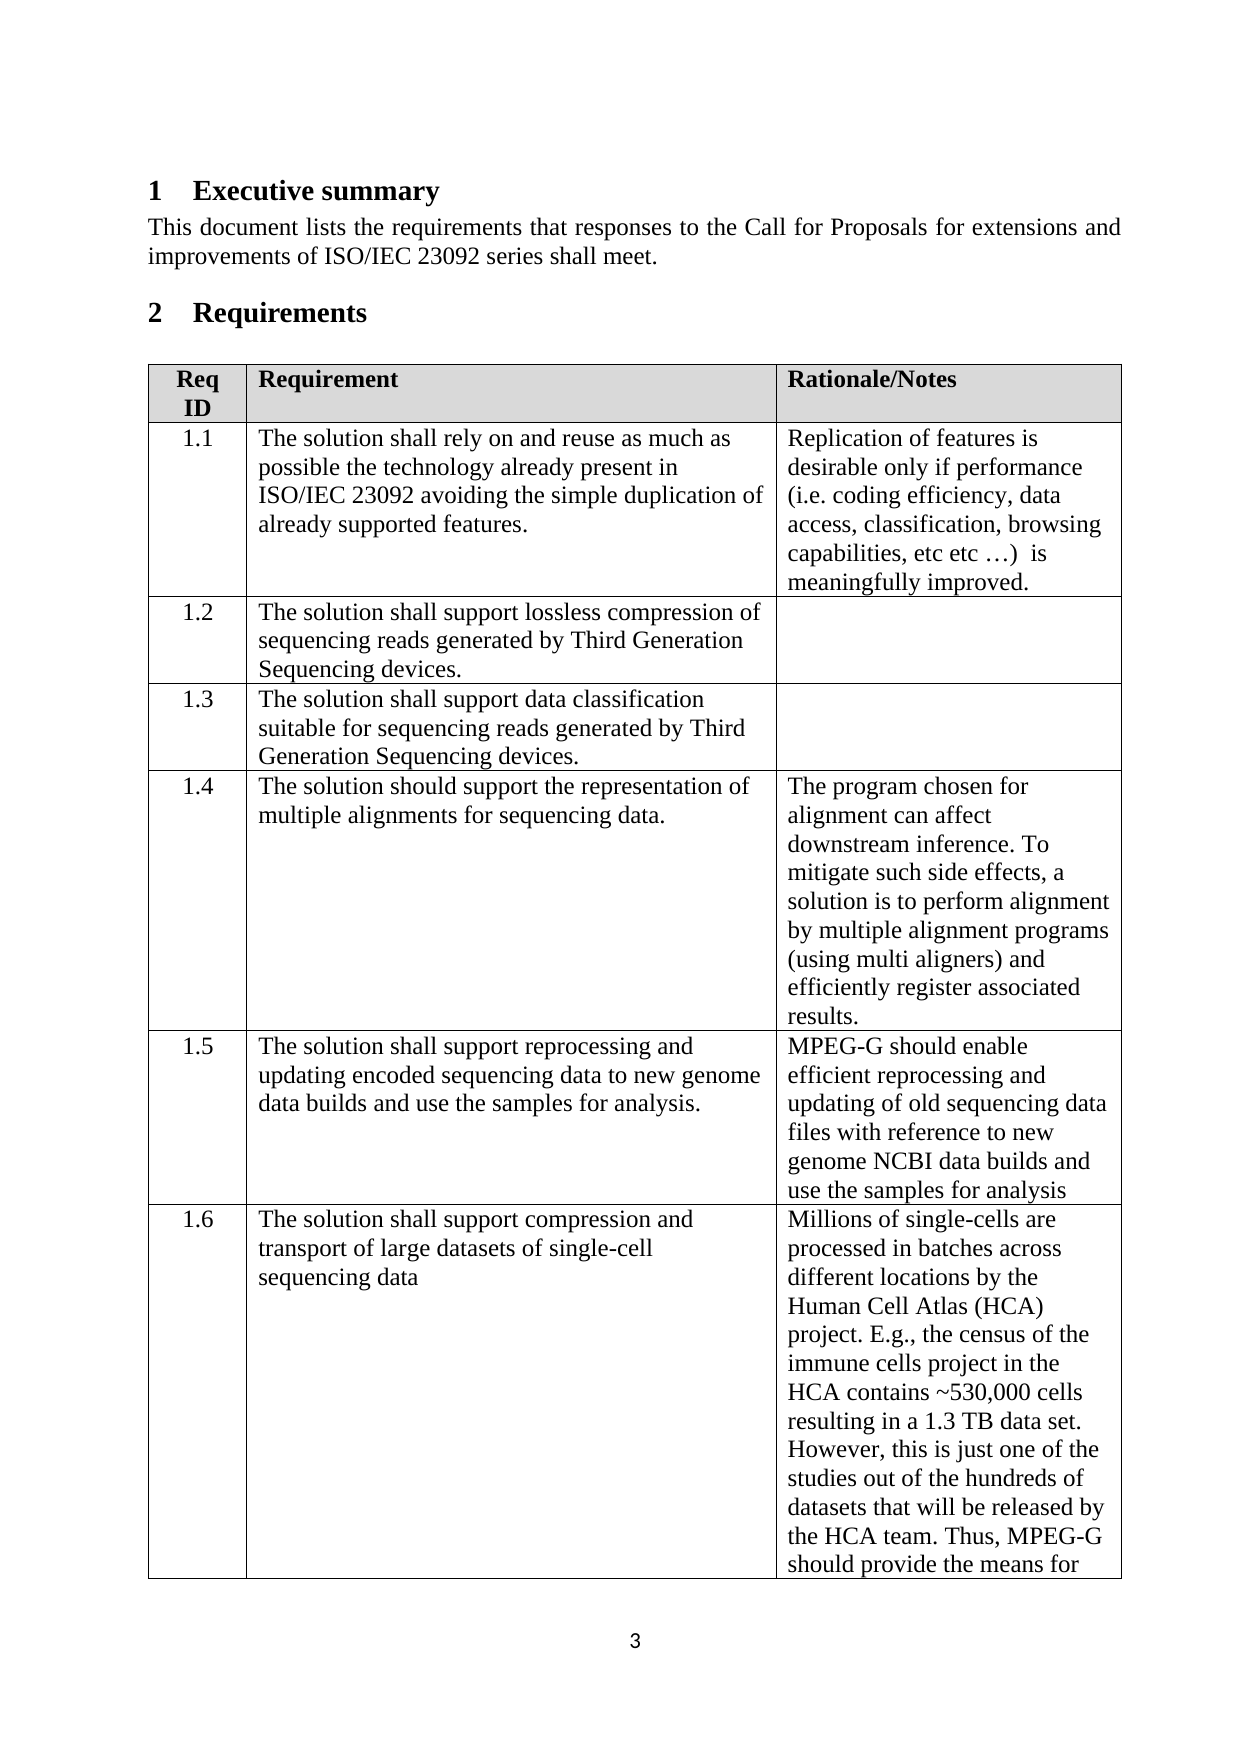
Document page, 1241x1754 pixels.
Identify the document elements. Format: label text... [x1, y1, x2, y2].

table_cell The solution shall support lossless compression of sequencing reads generated by Third Generation Sequencing devices. [247, 597, 776, 683]
table_cell 1.1 [149, 423, 246, 596]
text This document lists the requirements that responses to the Call for Proposals for extensions and improvements of ISO/IEC 23092 series shall meet. [148, 212, 1122, 270]
table_header Requirement [247, 365, 776, 422]
table_cell 1.6 [149, 1205, 246, 1578]
table_cell MPEG-G should enable efficient reprocessing and updating of old sequencing data files with reference to new genome NCBI data builds and use the samples for analysis [777, 1031, 1121, 1203]
list Executive summary [148, 173, 1122, 206]
table_cell 1.5 [149, 1031, 246, 1203]
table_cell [247, 1205, 776, 1578]
table_cell 1.2 [149, 597, 246, 683]
table_cell [777, 597, 1121, 683]
table_cell The solution should support the representation of multiple alignments for sequencing data. [247, 771, 776, 1030]
table_cell The solution shall support data classification suitable for sequencing reads generated by Third Generation Sequencing devices. [247, 684, 776, 770]
table_cell 1.4 [149, 771, 246, 1030]
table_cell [777, 1205, 1121, 1578]
table_cell The program chosen for alignment can affect downstream inference. To mitigate such side effects, a solution is to perform alignment by multiple alignment programs (using multi aligners) and efficiently register associated results. [777, 771, 1121, 1030]
table_cell [777, 684, 1121, 770]
table_cell The solution shall support reprocessing and updating encoded sequencing data to new genome data builds and use the samples for analysis. [247, 1031, 776, 1203]
list Requirements [148, 295, 1122, 328]
table_cell 1.3 [149, 684, 246, 770]
table_cell Replication of features is desirable only if performance (i.e. coding efficiency, data access, classification, browsing capabilities, etc etc …) is meaningfully improved. [777, 423, 1121, 596]
table_header Req ID [149, 365, 246, 422]
table_cell The solution shall rely on and reuse as much as possible the technology already present in ISO/IEC 23092 avoiding the simple duplication of already supported features. [247, 423, 776, 596]
table_header Rationale/Notes [777, 365, 1121, 422]
